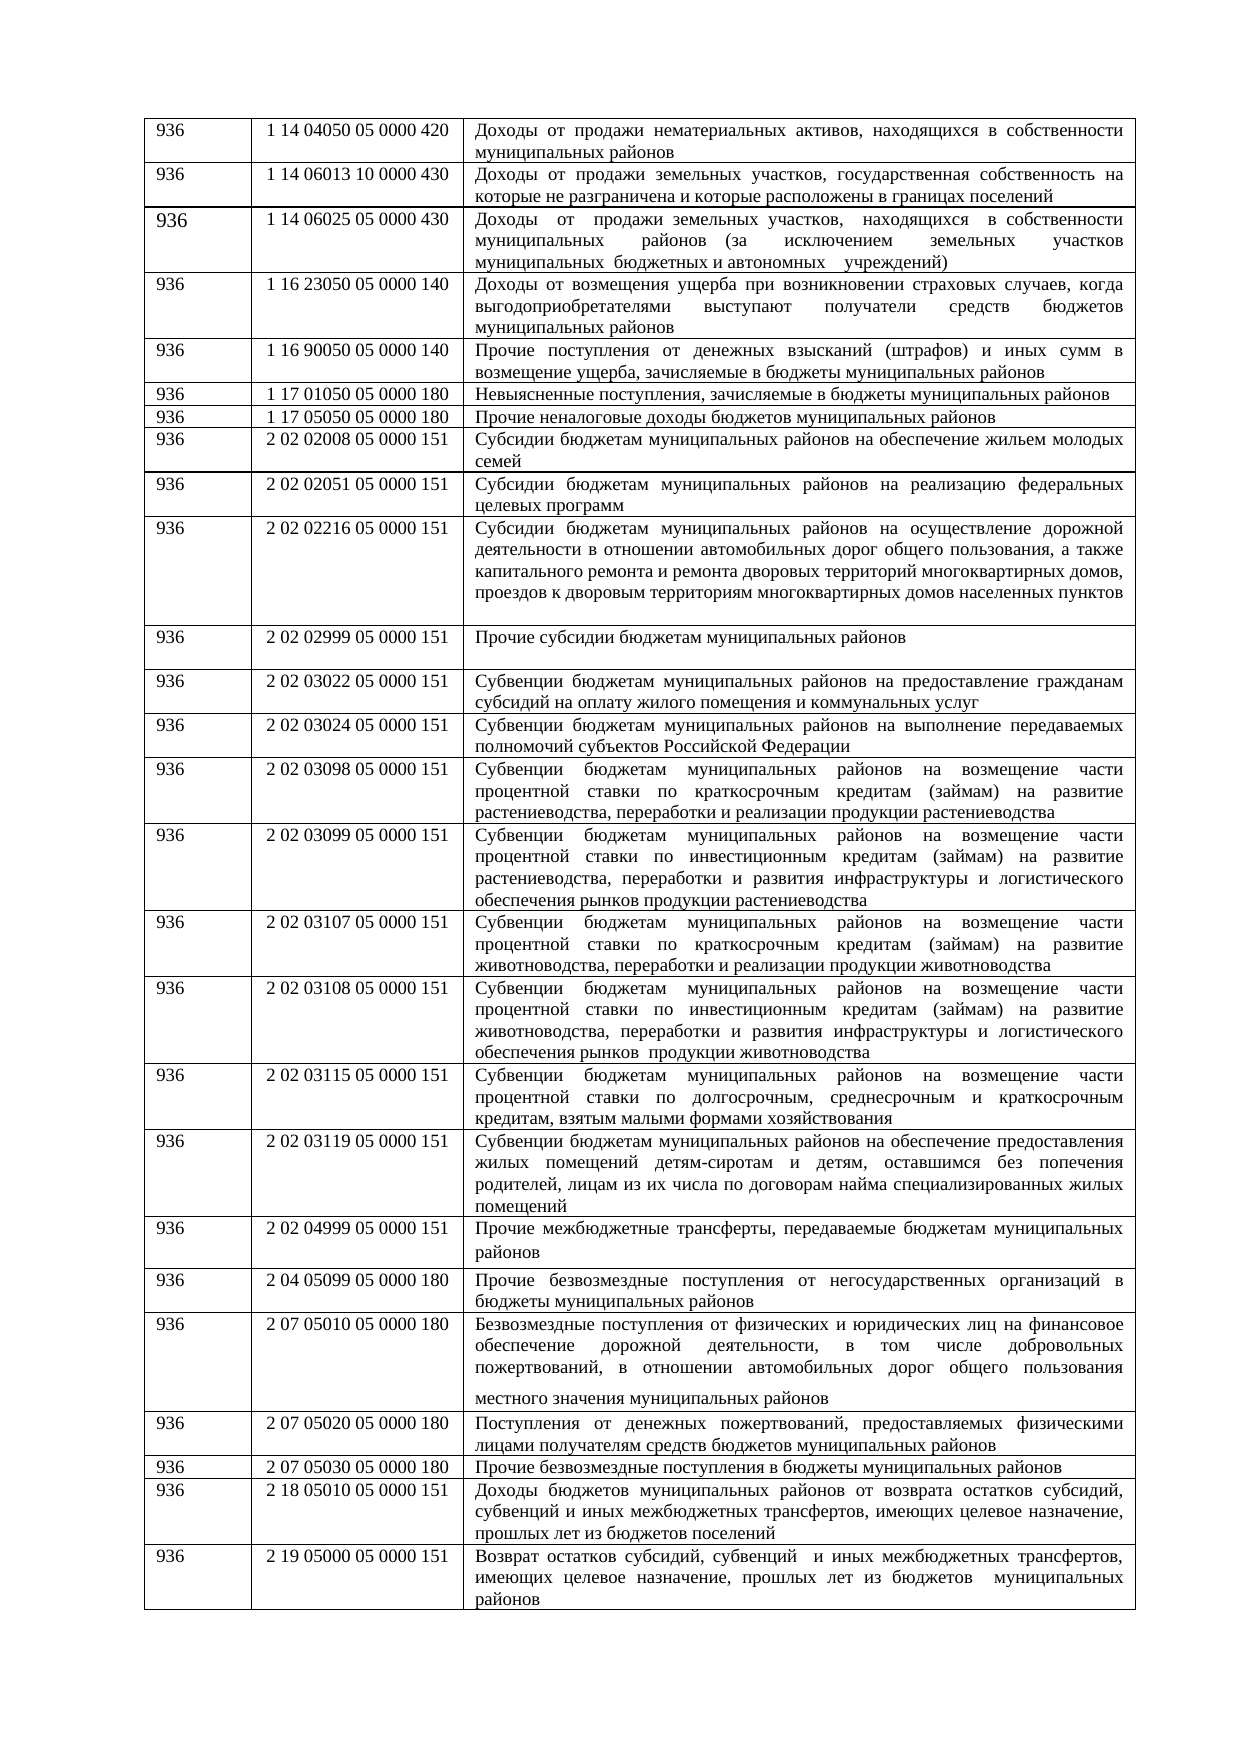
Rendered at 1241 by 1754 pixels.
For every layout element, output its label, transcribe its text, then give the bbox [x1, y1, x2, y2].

table_cell Поступления от денежных пожертвований, предоставляемых физическими лицами получателям средств бюджетов муниципальных районов [464, 1412, 1135, 1455]
table_cell 936 [145, 119, 251, 162]
table_cell 936 [145, 273, 251, 338]
table_cell 2 02 03024 05 0000 151 [252, 714, 463, 757]
table_cell 936 [145, 473, 251, 516]
table_cell Субсидии бюджетам муниципальных районов на обеспечение жильем молодых семей [464, 428, 1135, 471]
table_cell 936 [145, 517, 251, 624]
table_cell Субсидии бюджетам муниципальных районов на осуществление дорожной деятельности в отношении автомобильных дорог общего пользования, а также капитального ремонта и ремонта дворовых территорий многоквартирных домов, проездов к дворовым территориям многоквартирных домов населенных пунктов [464, 517, 1135, 624]
table_cell 1 17 05050 05 0000 180 [252, 406, 463, 427]
table_cell 936 [145, 824, 251, 910]
table_cell 1 16 23050 05 0000 140 [252, 273, 463, 338]
table_cell 936 [145, 163, 251, 206]
table_cell 2 04 05099 05 0000 180 [252, 1269, 463, 1312]
table_cell Безвозмездные поступления от физических и юридических лиц на финансовое обеспечение дорожной деятельности, в том числе добровольных пожертвований, в отношении автомобильных дорог общего пользования местного значения муниципальных районов [464, 1313, 1135, 1411]
table_cell 2 07 05030 05 0000 180 [252, 1456, 463, 1478]
table_cell 2 02 03115 05 0000 151 [252, 1064, 463, 1129]
table_cell Субвенции бюджетам муниципальных районов на возмещение части процентной ставки по инвестиционным кредитам (займам) на развитие животноводства, переработки и развития инфраструктуры и логистического обеспечения рынков продукции животноводства [464, 977, 1135, 1063]
table_cell 2 19 05000 05 0000 151 [252, 1545, 463, 1609]
table_cell 936 [145, 1130, 251, 1216]
table_cell Прочие поступления от денежных взысканий (штрафов) и иных сумм в возмещение ущерба, зачисляемые в бюджеты муниципальных районов [464, 339, 1135, 382]
table_cell 936 [145, 1479, 251, 1543]
table_cell 936 [145, 406, 251, 427]
table_cell 1 14 06013 10 0000 430 [252, 163, 463, 206]
table_cell 2 02 02216 05 0000 151 [252, 517, 463, 624]
table_cell 2 02 03107 05 0000 151 [252, 911, 463, 976]
table_cell 2 02 02051 05 0000 151 [252, 473, 463, 516]
table_cell 936 [145, 1412, 251, 1455]
table_cell Доходы бюджетов муниципальных районов от возврата остатков субсидий, субвенций и иных межбюджетных трансфертов, имеющих целевое назначение, прошлых лет из бюджетов поселений [464, 1479, 1135, 1543]
table_cell 936 [145, 977, 251, 1063]
table_cell 2 02 03099 05 0000 151 [252, 824, 463, 910]
table_cell Доходы от продажи земельных участков, находящихся в собственности муниципальных районов (за исключением земельных участков муниципальных бюджетных и автономных учреждений) [464, 208, 1135, 272]
table_cell 1 14 06025 05 0000 430 [252, 208, 463, 272]
table_cell 1 17 01050 05 0000 180 [252, 383, 463, 405]
table_cell 2 02 03108 05 0000 151 [252, 977, 463, 1063]
table_cell Доходы от продажи нематериальных активов, находящихся в собственности муниципальных районов [464, 119, 1135, 162]
table_cell 2 02 02999 05 0000 151 [252, 626, 463, 669]
table_cell 2 02 03022 05 0000 151 [252, 670, 463, 713]
table_cell 1 16 90050 05 0000 140 [252, 339, 463, 382]
table_cell 936 [145, 1269, 251, 1312]
table_cell 936 [145, 339, 251, 382]
table_cell Субвенции бюджетам муниципальных районов на возмещение части процентной ставки по инвестиционным кредитам (займам) на развитие растениеводства, переработки и развития инфраструктуры и логистического обеспечения рынков продукции растениеводства [464, 824, 1135, 910]
table_cell Невыясненные поступления, зачисляемые в бюджеты муниципальных районов [464, 383, 1135, 405]
table_cell 936 [145, 714, 251, 757]
table_cell Субвенции бюджетам муниципальных районов на возмещение части процентной ставки по краткосрочным кредитам (займам) на развитие растениеводства, переработки и реализации продукции растениеводства [464, 758, 1135, 823]
table_cell 2 02 03119 05 0000 151 [252, 1130, 463, 1216]
table_cell Прочие субсидии бюджетам муниципальных районов [464, 626, 1135, 669]
table_cell 2 07 05010 05 0000 180 [252, 1313, 463, 1411]
table_cell 936 [145, 1217, 251, 1268]
table_cell 936 [145, 758, 251, 823]
table_cell 936 [145, 1064, 251, 1129]
table_cell Прочие неналоговые доходы бюджетов муниципальных районов [464, 406, 1135, 427]
table_cell Субвенции бюджетам муниципальных районов на возмещение части процентной ставки по долгосрочным, среднесрочным и краткосрочным кредитам, взятым малыми формами хозяйствования [464, 1064, 1135, 1129]
table_cell Возврат остатков субсидий, субвенций и иных межбюджетных трансфертов, имеющих целевое назначение, прошлых лет из бюджетов муниципальных районов [464, 1545, 1135, 1609]
table_cell 936 [145, 1545, 251, 1609]
table_cell Доходы от возмещения ущерба при возникновении страховых случаев, когда выгодоприобретателями выступают получатели средств бюджетов муниципальных районов [464, 273, 1135, 338]
table_cell 936 [145, 670, 251, 713]
table_cell Субвенции бюджетам муниципальных районов на обеспечение предоставления жилых помещений детям-сиротам и детям, оставшимся без попечения родителей, лицам из их числа по договорам найма специализированных жилых помещений [464, 1130, 1135, 1216]
table_cell 936 [145, 1456, 251, 1478]
table_cell 936 [145, 383, 251, 405]
table_cell Субсидии бюджетам муниципальных районов на реализацию федеральных целевых программ [464, 473, 1135, 516]
table_cell Субвенции бюджетам муниципальных районов на предоставление гражданам субсидий на оплату жилого помещения и коммунальных услуг [464, 670, 1135, 713]
table_cell Доходы от продажи земельных участков, государственная собственность на которые не разграничена и которые расположены в границах поселений [464, 163, 1135, 206]
table_cell Субвенции бюджетам муниципальных районов на возмещение части процентной ставки по краткосрочным кредитам (займам) на развитие животноводства, переработки и реализации продукции животноводства [464, 911, 1135, 976]
table_cell 936 [145, 911, 251, 976]
table_cell 936 [145, 428, 251, 471]
table_cell Прочие безвозмездные поступления от негосударственных организаций в бюджеты муниципальных районов [464, 1269, 1135, 1312]
table_cell Прочие межбюджетные трансферты, передаваемые бюджетам муниципальных районов [464, 1217, 1135, 1268]
table_cell 2 18 05010 05 0000 151 [252, 1479, 463, 1543]
table_cell 2 02 04999 05 0000 151 [252, 1217, 463, 1268]
table_cell Субвенции бюджетам муниципальных районов на выполнение передаваемых полномочий субъектов Российской Федерации [464, 714, 1135, 757]
table_cell 2 02 03098 05 0000 151 [252, 758, 463, 823]
table_cell 2 02 02008 05 0000 151 [252, 428, 463, 471]
table_cell 936 [145, 208, 251, 272]
table_cell 1 14 04050 05 0000 420 [252, 119, 463, 162]
table_cell 2 07 05020 05 0000 180 [252, 1412, 463, 1455]
table_cell 936 [145, 1313, 251, 1411]
table_cell 936 [145, 626, 251, 669]
table_cell Прочие безвозмездные поступления в бюджеты муниципальных районов [464, 1456, 1135, 1478]
